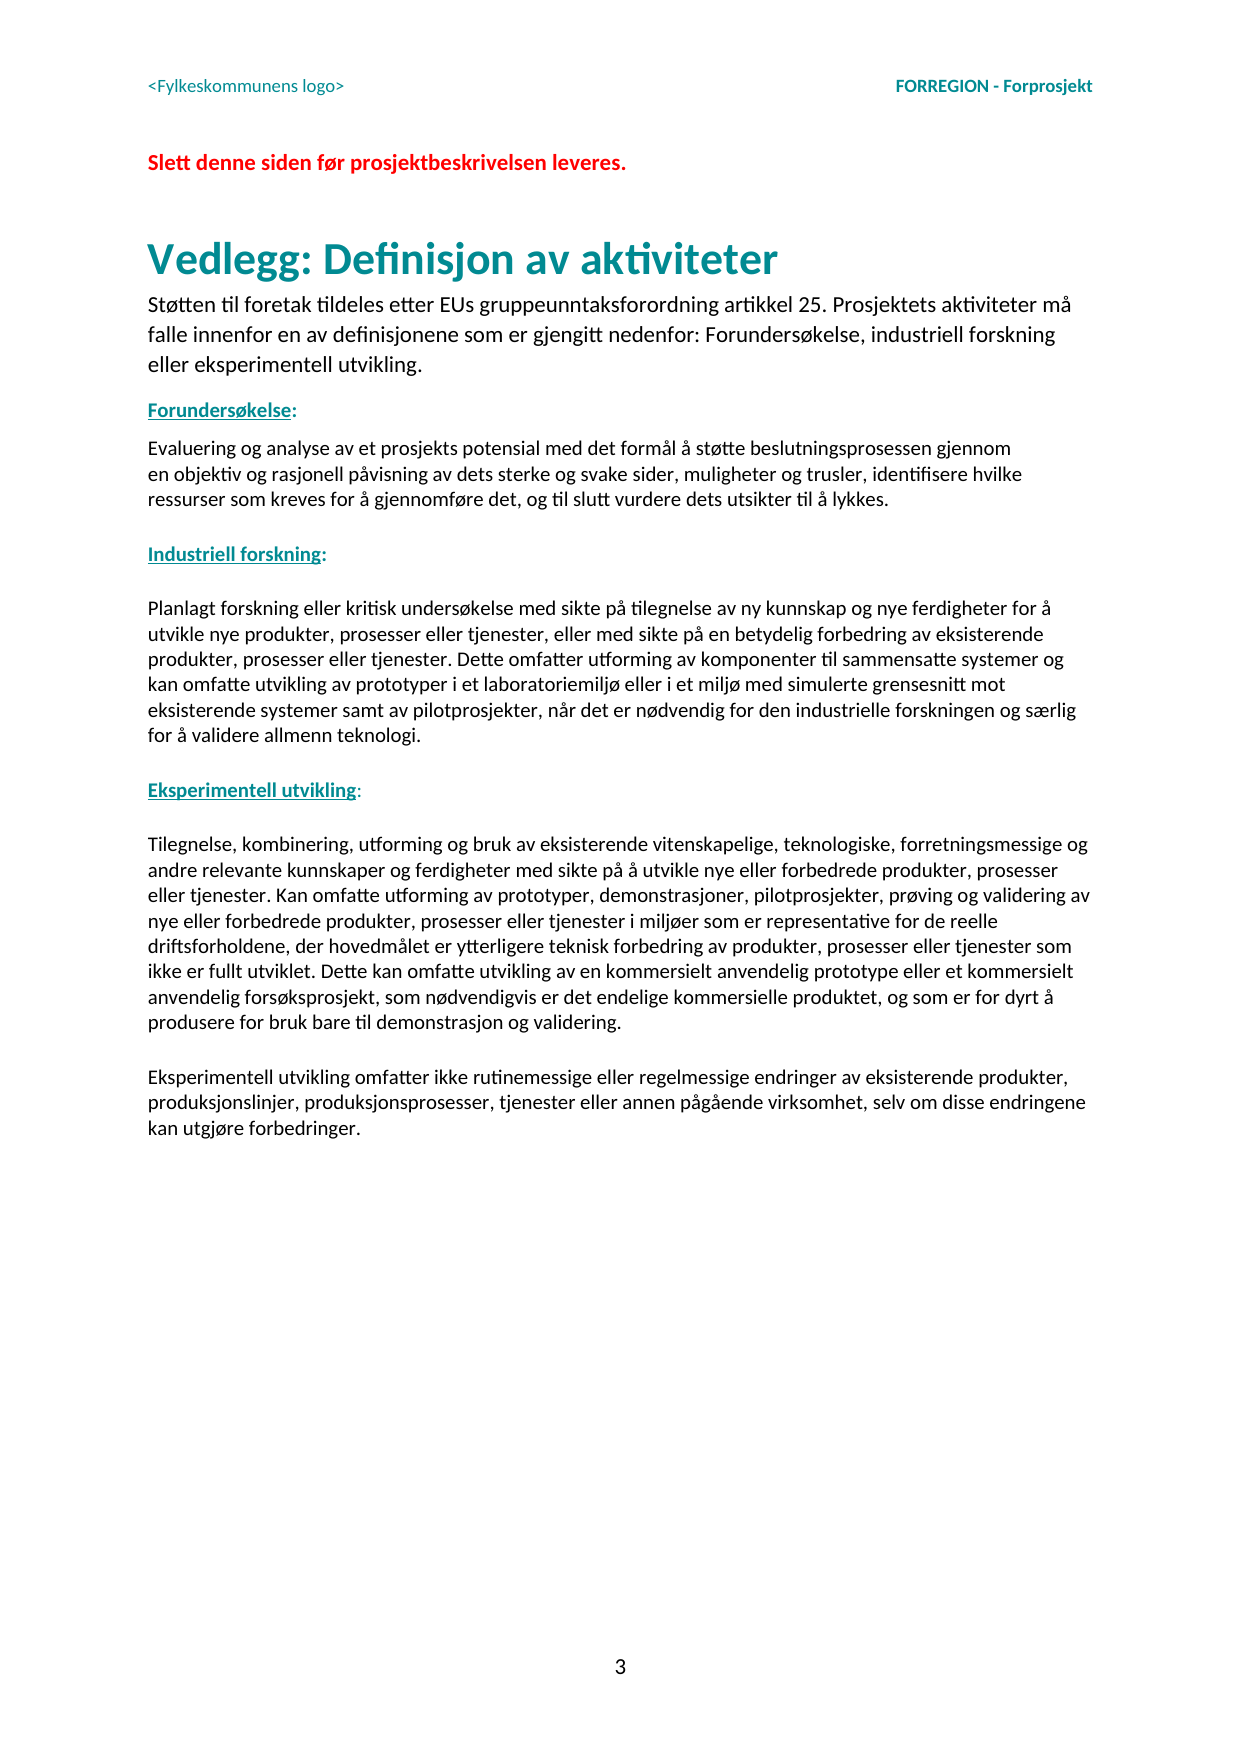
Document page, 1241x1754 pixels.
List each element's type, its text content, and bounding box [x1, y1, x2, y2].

subtitle Vedlegg: Definisjon av aktiviteter [148, 230, 1092, 286]
text Industriell forskning: [148, 541, 1092, 566]
text Slett denne siden før prosjektbeskrivelsen leveres. [148, 148, 1092, 176]
text Eksperimentell utvikling: [148, 777, 1092, 802]
text Forundersøkelse: [148, 397, 1024, 423]
text Evaluering og analyse av et prosjekts potensial med det formål å støtte beslutningsprosessen gjennom en objektiv og rasjonell påvisning av dets sterke og svake sider, muligheter og trusler, identifisere hvilke ressurser som kreves for å gjennomføre det, og til slutt vurdere dets utsikter til å lykkes. [148, 435, 1024, 512]
text Tilegnelse, kombinering, utforming og bruk av eksisterende vitenskapelige, teknologiske, forretningsmessige og andre relevante kunnskaper og ferdigheter med sikte på å utvikle nye eller forbedrede produkter, prosesser eller tjenester. Kan omfatte utforming av prototyper, demonstrasjoner, pilotprosjekter, prøving og validering av nye eller forbedrede produkter, prosesser eller tjenester i miljøer som er representative for de reelle driftsforholdene, der hovedmålet er ytterligere teknisk forbedring av produkter, prosesser eller tjenester som ikke er fullt utviklet. Dette kan omfatte utvikling av en kommersielt anvendelig prototype eller et kommersielt anvendelig forsøksprosjekt, som nødvendigvis er det endelige kommersielle produktet, og som er for dyrt å produsere for bruk bare til demonstrasjon og validering. [148, 832, 1092, 1035]
text Støtten til foretak tildeles etter EUs gruppeunntaksforordning artikkel 25. Prosjektets aktiviteter må falle innenfor en av definisjonene som er gjengitt nedenfor: Forundersøkelse, industriell forskning eller eksperimentell utvikling. [148, 290, 1092, 379]
text Planlagt forskning eller kritisk undersøkelse med sikte på tilegnelse av ny kunnskap og nye ferdigheter for å utvikle nye produkter, prosesser eller tjenester, eller med sikte på en betydelig forbedring av eksisterende produkter, prosesser eller tjenester. Dette omfatter utforming av komponenter til sammensatte systemer og kan omfatte utvikling av prototyper i et laboratoriemiljø eller i et miljø med simulerte grensesnitt mot eksisterende systemer samt av pilotprosjekter, når det er nødvendig for den industrielle forskningen og særlig for å validere allmenn teknologi. [148, 595, 1092, 748]
text Eksperimentell utvikling omfatter ikke rutinemessige eller regelmessige endringer av eksisterende produkter, produksjonslinjer, produksjonsprosesser, tjenester eller annen pågående virksomhet, selv om disse endringene kan utgjøre forbedringer. [148, 1064, 1092, 1140]
